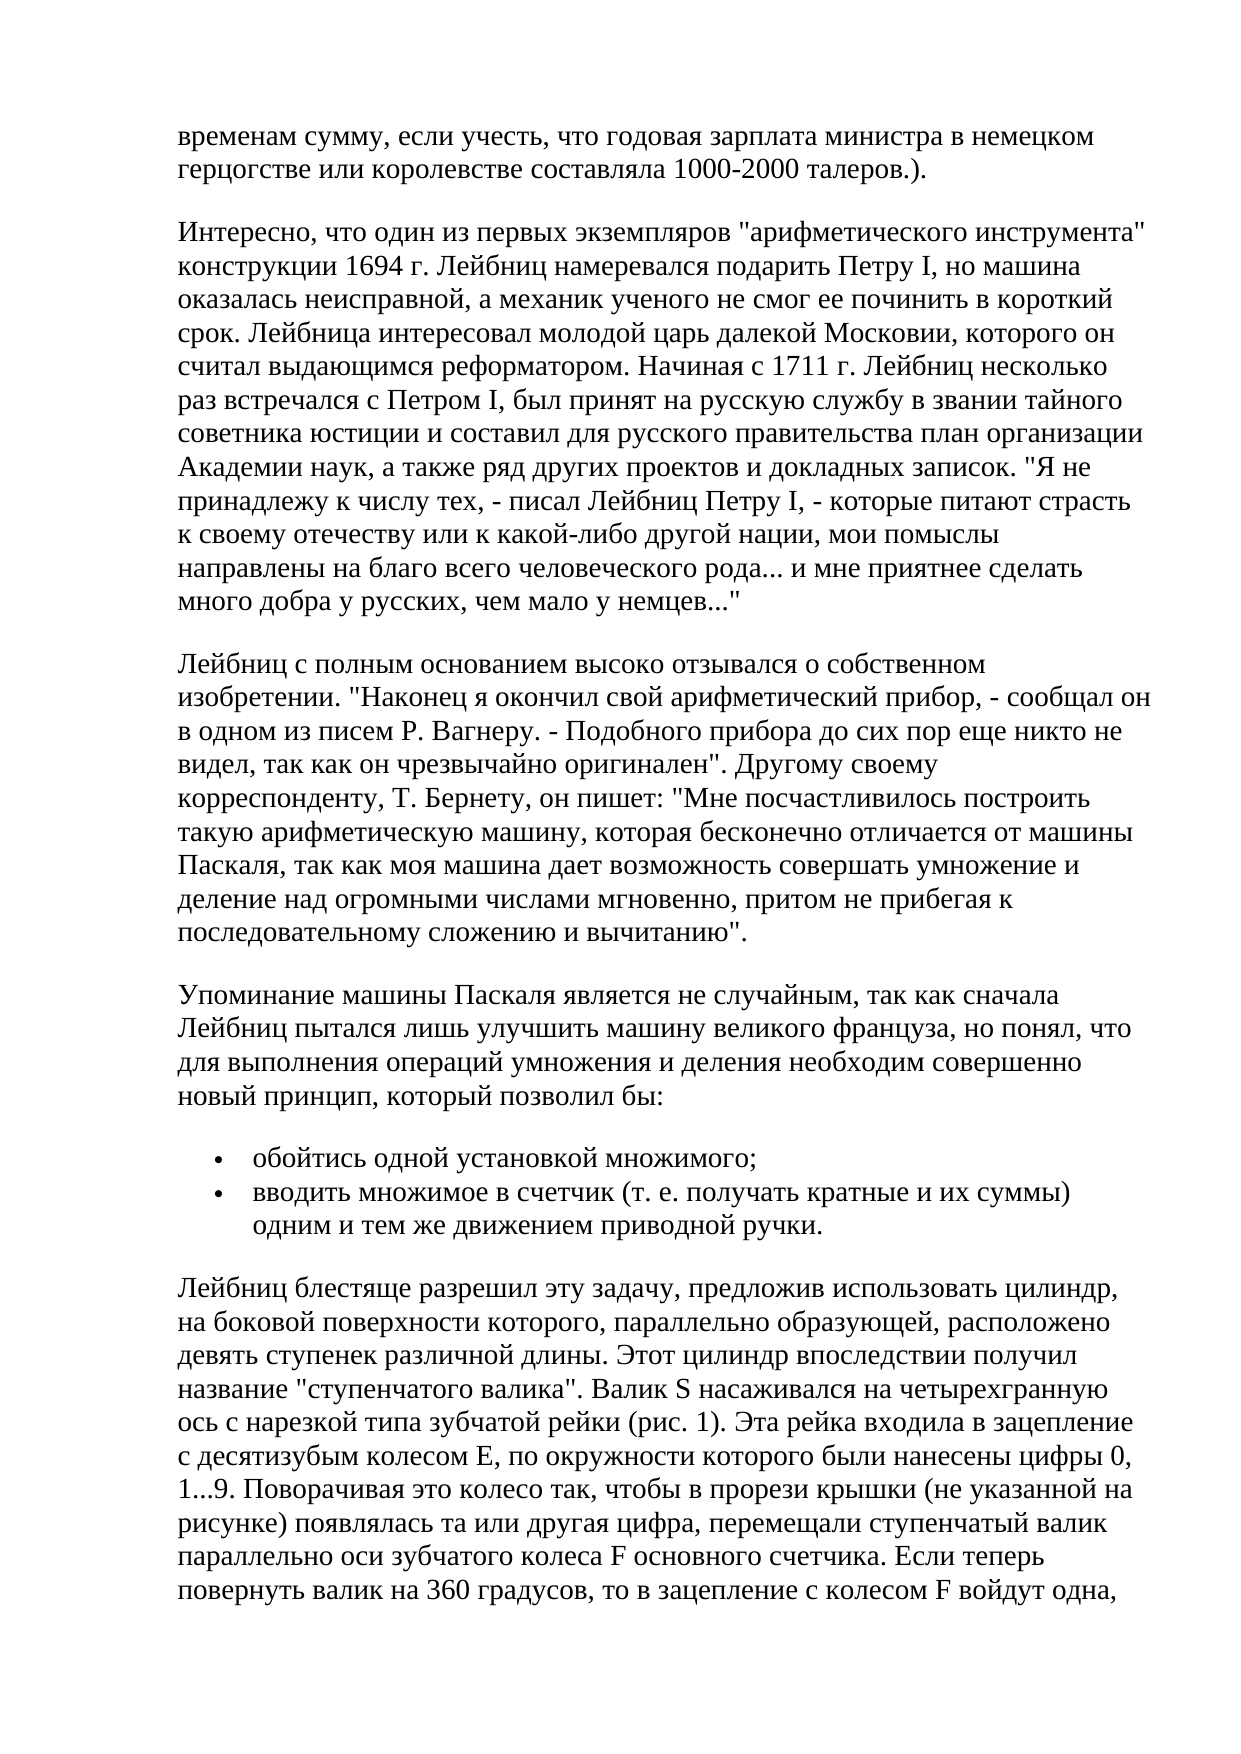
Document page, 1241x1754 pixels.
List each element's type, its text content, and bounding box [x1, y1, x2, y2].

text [177, 1270, 1152, 1606]
list вводить множимое в счетчик (т. е. получать кратные и их суммы) одним и тем же движением приводной ручки. [215, 1174, 1152, 1241]
text Упоминание машины Паскаля является не случайным, так как сначала Лейбниц пытался лишь улучшить машину великого француза, но понял, что для выполнения операций умножения и деления необходим совершенно новый принцип, который позволил бы: [177, 977, 1152, 1111]
text Интересно, что один из первых экземпляров "арифметического инструмента" конструкции 1694 г. Лейбниц намеревался подарить Петру I, но машина оказалась неисправной, а механик ученого не смог ее починить в короткий срок. Лейбница интересовал молодой царь далекой Московии, которого он считал выдающимся реформатором. Начиная с 1711 г. Лейбниц несколько раз встречался с Петром I, был принят на русскую службу в звании тайного советника юстиции и составил для русского правительства план организации Академии наук, а также ряд других проектов и докладных записок. "Я не принадлежу к числу тех, - писал Лейбниц Петру I, - которые питают страсть к своему отечеству или к какой-либо другой нации, мои помыслы направлены на благо всего человеческого рода... и мне приятнее сделать много добра у русских, чем мало у немцев..." [177, 214, 1152, 617]
text Лейбниц с полным основанием высоко отзывался о собственном изобретении. "Наконец я окончил свой арифметический прибор, - сообщал он в одном из писем Р. Вагнеру. - Подобного прибора до сих пор еще никто не видел, так как он чрезвычайно оригинален". Другому своему корреспонденту, Т. Бернету, он пишет: "Мне посчастливилось построить такую арифметическую машину, которая бесконечно отличается от машины Паскаля, так как моя машина дает возможность совершать умножение и деление над огромными числами мгновенно, притом не прибегая к последовательному сложению и вычитанию". [177, 646, 1152, 948]
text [177, 118, 1152, 185]
list обойтись одной установкой множимого; [215, 1140, 1152, 1174]
